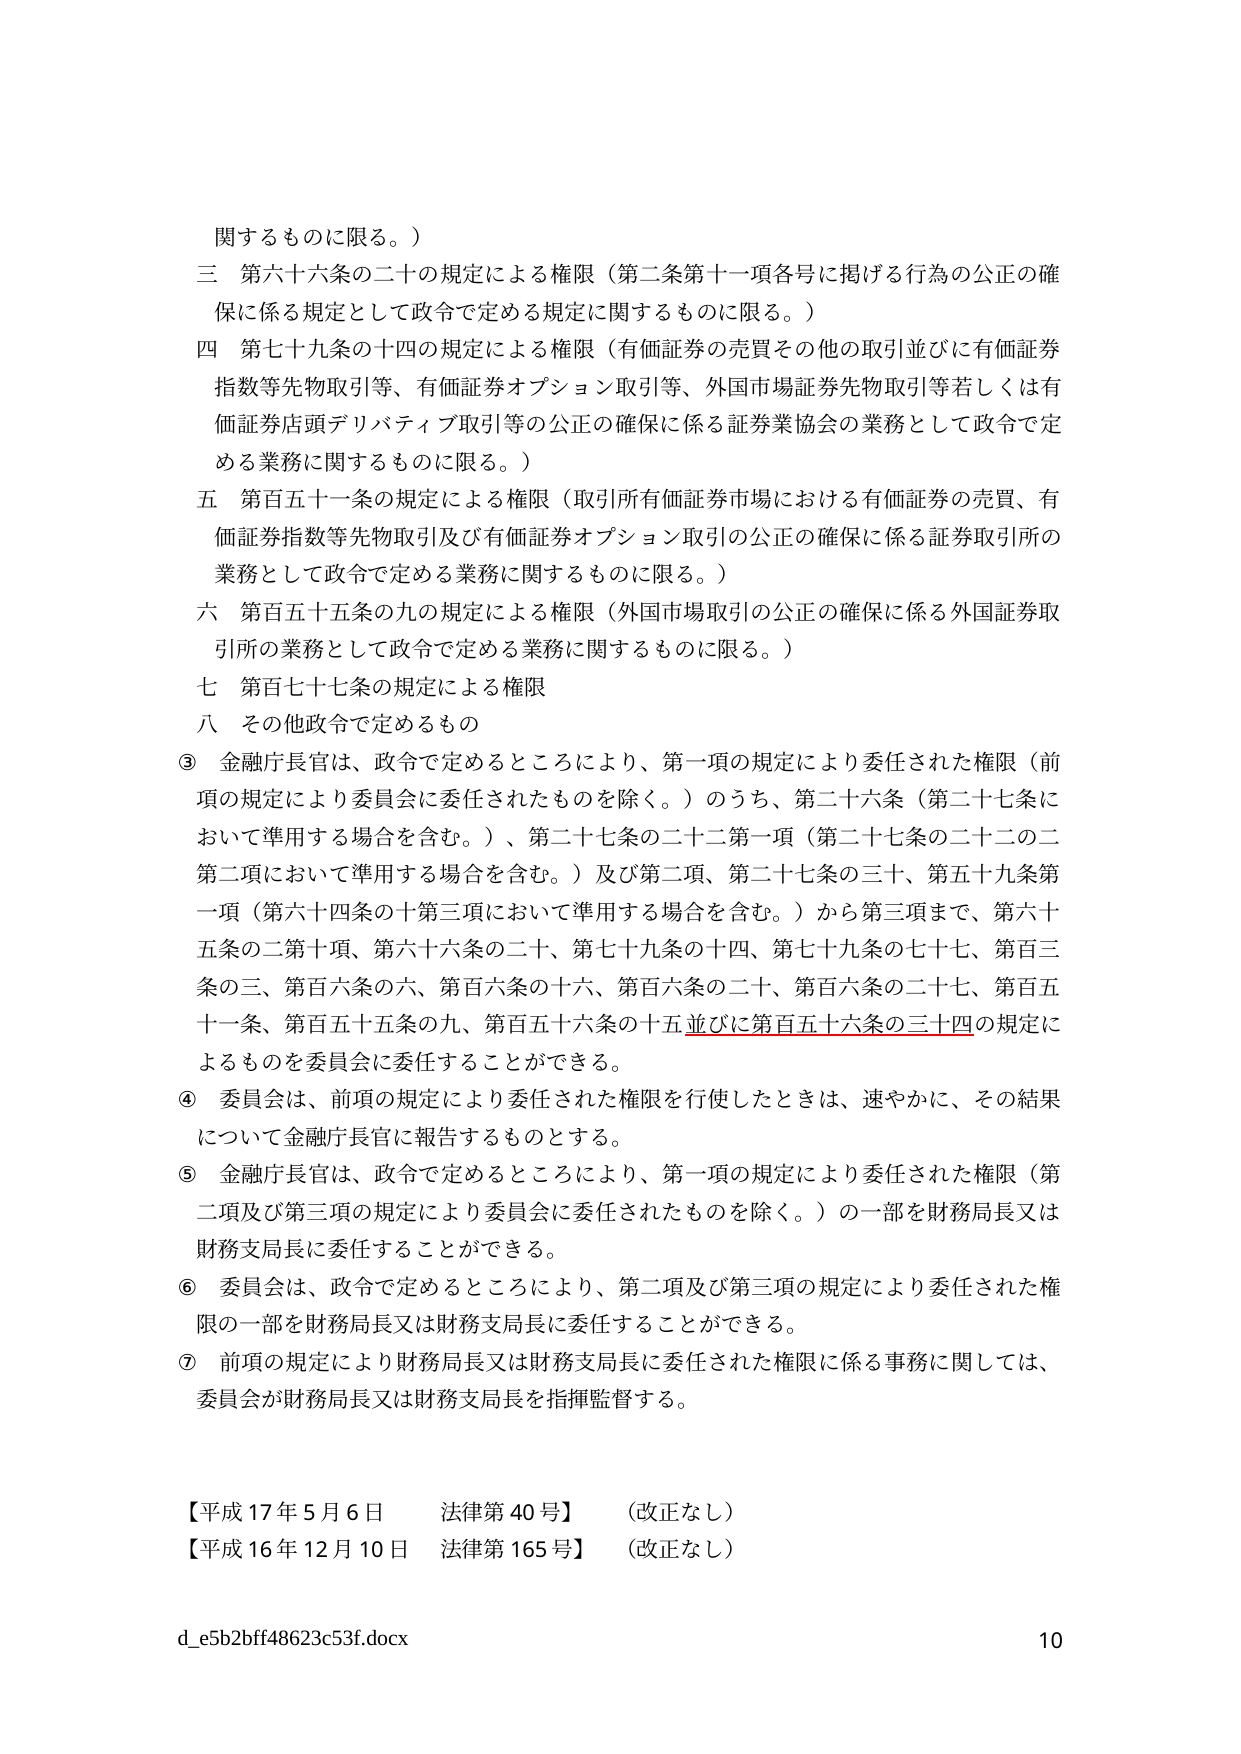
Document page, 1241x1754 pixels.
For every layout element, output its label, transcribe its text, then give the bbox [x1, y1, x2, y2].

text ③ 金融庁長官は、政令で定めるところにより、第一項の規定により委任された権限（前項の規定により委員会に委任されたものを除く。）のうち、第二十六条（第二十七条において準用する場合を含む。）、第二十七条の二十二第一項（第二十七条の二十二の二第二項において準用する場合を含む。）及び第二項、第二十七条の三十、第五十九条第一項（第六十四条の十第三項において準用する場合を含む。）から第三項まで、第六十五条の二第十項、第六十六条の二十、第七十九条の十四、第七十九条の七十七、第百三条の三、第百六条の六、第百六条の十六、第百六条の二十、第百六条の二十七、第百五十一条、第百五十五条の九、第百五十六条の十五並びに第百五十六条の三十四の規定によるものを委員会に委任することができる。 [177, 742, 1063, 1079]
text ⑥ 委員会は、政令で定めるところにより、第二項及び第三項の規定により委任された権限の一部を財務局長又は財務支局長に委任することができる。 [177, 1267, 1063, 1342]
text 【平成16年12月10日 法律第165号】 （改正なし） [177, 1529, 1063, 1567]
text 四 第七十九条の十四の規定による権限（有価証券の売買その他の取引並びに有価証券指数等先物取引等、有価証券オプション取引等、外国市場証券先物取引等若しくは有価証券店頭デリバティブ取引等の公正の確保に係る証券業協会の業務として政令で定める業務に関するものに限る。） [196, 329, 1063, 479]
text 三 第六十六条の二十の規定による権限（第二条第十一項各号に掲げる行為の公正の確保に係る規定として政令で定める規定に関するものに限る。） [196, 254, 1063, 329]
text ⑤ 金融庁長官は、政令で定めるところにより、第一項の規定により委任された権限（第二項及び第三項の規定により委員会に委任されたものを除く。）の一部を財務局長又は財務支局長に委任することができる。 [177, 1154, 1063, 1267]
text 【平成17年5月6日 法律第40号】 （改正なし） [177, 1492, 1063, 1529]
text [196, 217, 1063, 254]
text ⑦ 前項の規定により財務局長又は財務支局長に委任された権限に係る事務に関しては、委員会が財務局長又は財務支局長を指揮監督する。 [177, 1342, 1063, 1417]
text 七 第百七十七条の規定による権限 [196, 667, 1063, 704]
text 八 その他政令で定めるもの [196, 704, 1063, 742]
text 六 第百五十五条の九の規定による権限（外国市場取引の公正の確保に係る外国証券取引所の業務として政令で定める業務に関するものに限る。） [196, 592, 1063, 667]
text ④ 委員会は、前項の規定により委任された権限を行使したときは、速やかに、その結果について金融庁長官に報告するものとする。 [177, 1079, 1063, 1154]
text 五 第百五十一条の規定による権限（取引所有価証券市場における有価証券の売買、有価証券指数等先物取引及び有価証券オプション取引の公正の確保に係る証券取引所の業務として政令で定める業務に関するものに限る。） [196, 479, 1063, 592]
